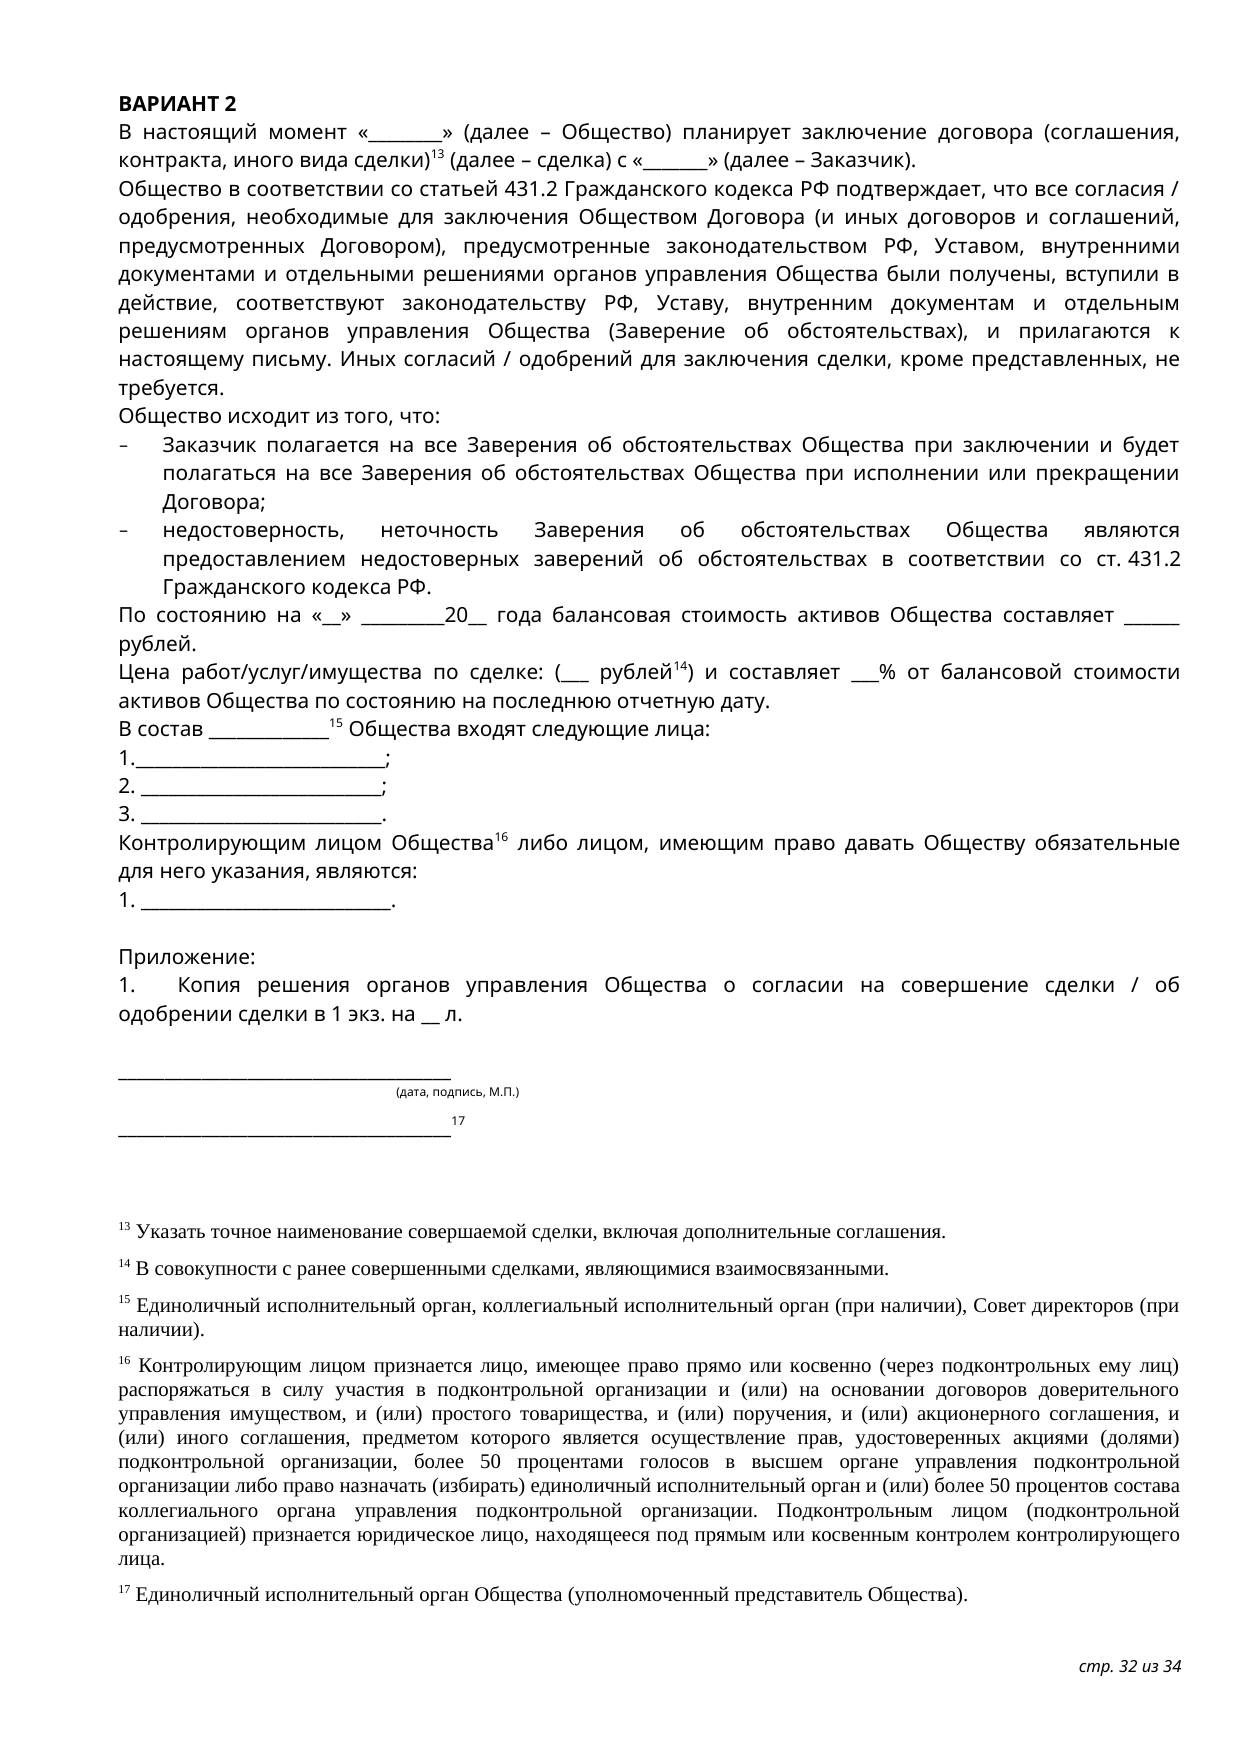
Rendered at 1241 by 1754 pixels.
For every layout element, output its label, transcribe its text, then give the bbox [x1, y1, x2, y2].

text ____________________________________ [118, 1112, 1181, 1141]
text Общество в соответствии со статьей 431.2 Гражданского кодекса РФ подтверждает, что все согласия / одобрения, необходимые для заключения Обществом Договора (и иных договоров и соглашений, предусмотренных Договором), предусмотренные законодательством РФ, Уставом, внутренними документами и отдельными решениями органов управления Общества были получены, вступили в действие, соответствуют законодательству РФ, Уставу, внутренним документам и отдельным решениям органов управления Общества (Заверение об обстоятельствах), и прилагаются к настоящему письму. Иных согласий / одобрений для заключения сделки, кроме представленных, не требуется. [118, 174, 1181, 401]
text Приложение: [118, 942, 1181, 970]
text Общество исходит из того, что: [118, 401, 1181, 430]
text Цена работ/услуг/имущества по сделке: (___ рублей) и составляет ___% от балансовой стоимости активов Общества по состоянию на последнюю отчетную дату. [118, 657, 1181, 714]
text ____________________________________ [118, 1056, 1181, 1084]
list недостоверность, неточность Заверения об обстоятельствах Общества являются предоставлением недостоверных заверений об обстоятельствах в соответствии со ст. 431.2 Гражданского кодекса РФ. [118, 515, 1181, 601]
text 1.___________________________; [118, 743, 1181, 771]
text 3. __________________________. [118, 799, 1181, 828]
text По состоянию на «__» _________20__ года балансовая стоимость активов Общества составляет ______ рублей. [118, 601, 1181, 657]
text 2. __________________________; [118, 771, 1181, 799]
text 1. Копия решения органов управления Общества о согласии на совершение сделки / об одобрении сделки в 1 экз. на __ л. [118, 970, 1181, 1027]
text (дата, подпись, М.П.) [118, 1084, 797, 1112]
text В настоящий момент «________» (далее – Общество) планирует заключение договора (соглашения, контракта, иного вида сделки) (далее – сделка) с «_______» (далее – Заказчик). [118, 117, 1181, 174]
text 1. ___________________________. [118, 885, 1181, 913]
list Заказчик полагается на все Заверения об обстоятельствах Общества при заключении и будет полагаться на все Заверения об обстоятельствах Общества при исполнении или прекращении Договора; [118, 430, 1181, 515]
text ВАРИАНТ 2 [118, 89, 1181, 117]
text Контролирующим лицом Общества либо лицом, имеющим право давать Обществу обязательные для него указания, являются: [118, 828, 1181, 885]
text В состав _____________ Общества входят следующие лица: [118, 714, 1181, 743]
